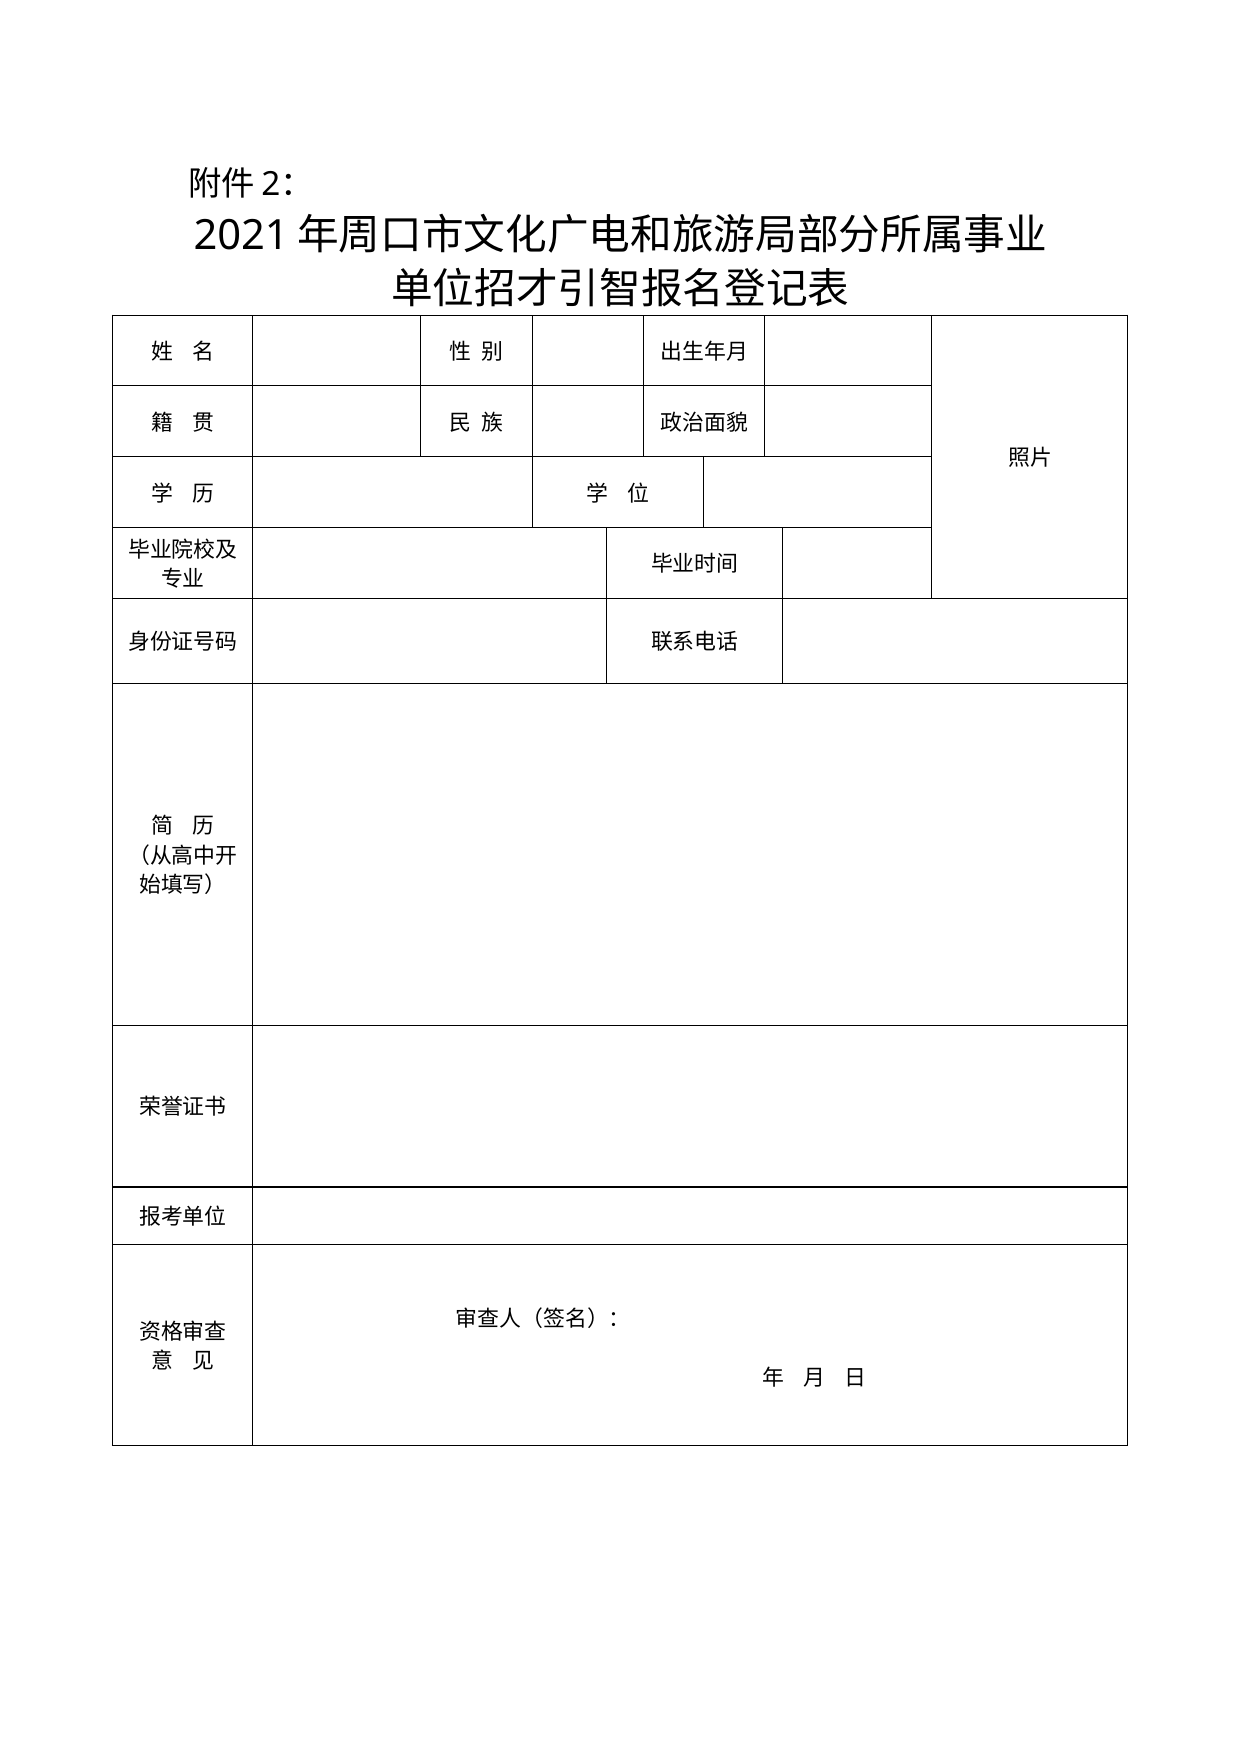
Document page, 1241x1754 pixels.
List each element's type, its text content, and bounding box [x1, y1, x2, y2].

table_cell [253, 457, 532, 527]
table_cell 籍 贯 [113, 386, 252, 456]
table_cell [533, 386, 643, 456]
table_cell [253, 1188, 1127, 1244]
table_cell [253, 599, 606, 683]
table_cell 荣誉证书 [113, 1026, 252, 1186]
table_header 姓 名 [113, 316, 252, 385]
table_cell 毕业院校及专业 [113, 528, 252, 598]
table_cell [253, 386, 420, 456]
table_header 性 别 [421, 316, 532, 385]
table_cell 简 历 （从高中开始填写） [113, 684, 252, 1024]
table_header 照片 [932, 316, 1127, 598]
text 2021年周口市文化广电和旅游局部分所属事业单位招才引智报名登记表 [188, 206, 1052, 314]
table_cell [253, 684, 1127, 1024]
table_header [765, 316, 931, 385]
table_cell [253, 1026, 1127, 1186]
table_header [533, 316, 643, 385]
table_cell 资格审查 意 见 [113, 1245, 252, 1445]
table_cell 报考单位 [113, 1188, 252, 1244]
table_header [253, 316, 420, 385]
table_cell 政治面貌 [644, 386, 764, 456]
table_cell 联系电话 [607, 599, 782, 683]
table_cell 学 历 [113, 457, 252, 527]
text 附件2： [188, 150, 1052, 206]
table_cell 审查人（签名）： 年 月 日 [253, 1245, 1127, 1445]
table_cell 学 位 [533, 457, 703, 527]
table_cell 毕业时间 [607, 528, 782, 598]
table_cell [765, 386, 931, 456]
table_cell 民 族 [421, 386, 532, 456]
table_cell 身份证号码 [113, 599, 252, 683]
table_header 出生年月 [644, 316, 764, 385]
table_cell [704, 457, 931, 527]
table_cell [783, 528, 931, 598]
table_cell [783, 599, 1127, 683]
table_cell [253, 528, 606, 598]
